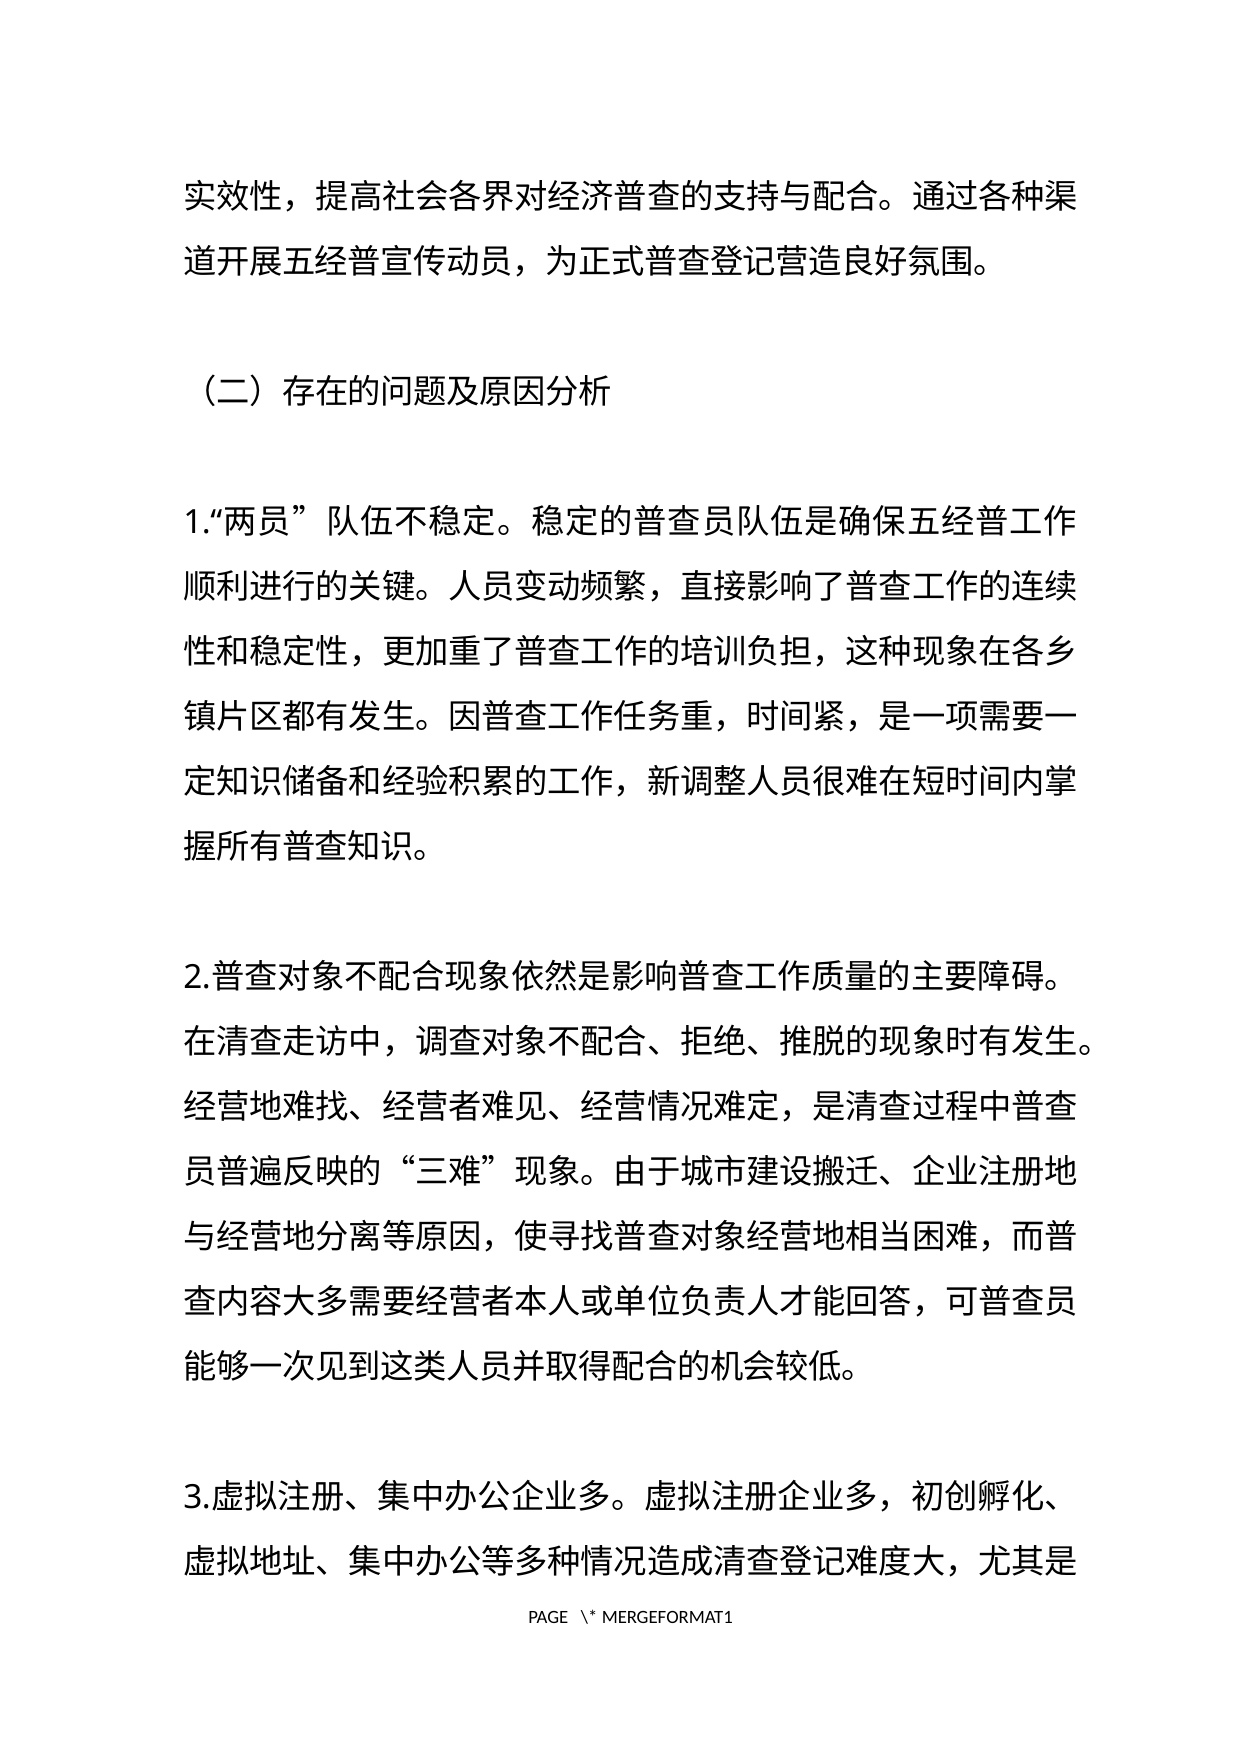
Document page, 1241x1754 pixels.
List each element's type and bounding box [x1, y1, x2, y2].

text [183, 162, 1078, 1592]
